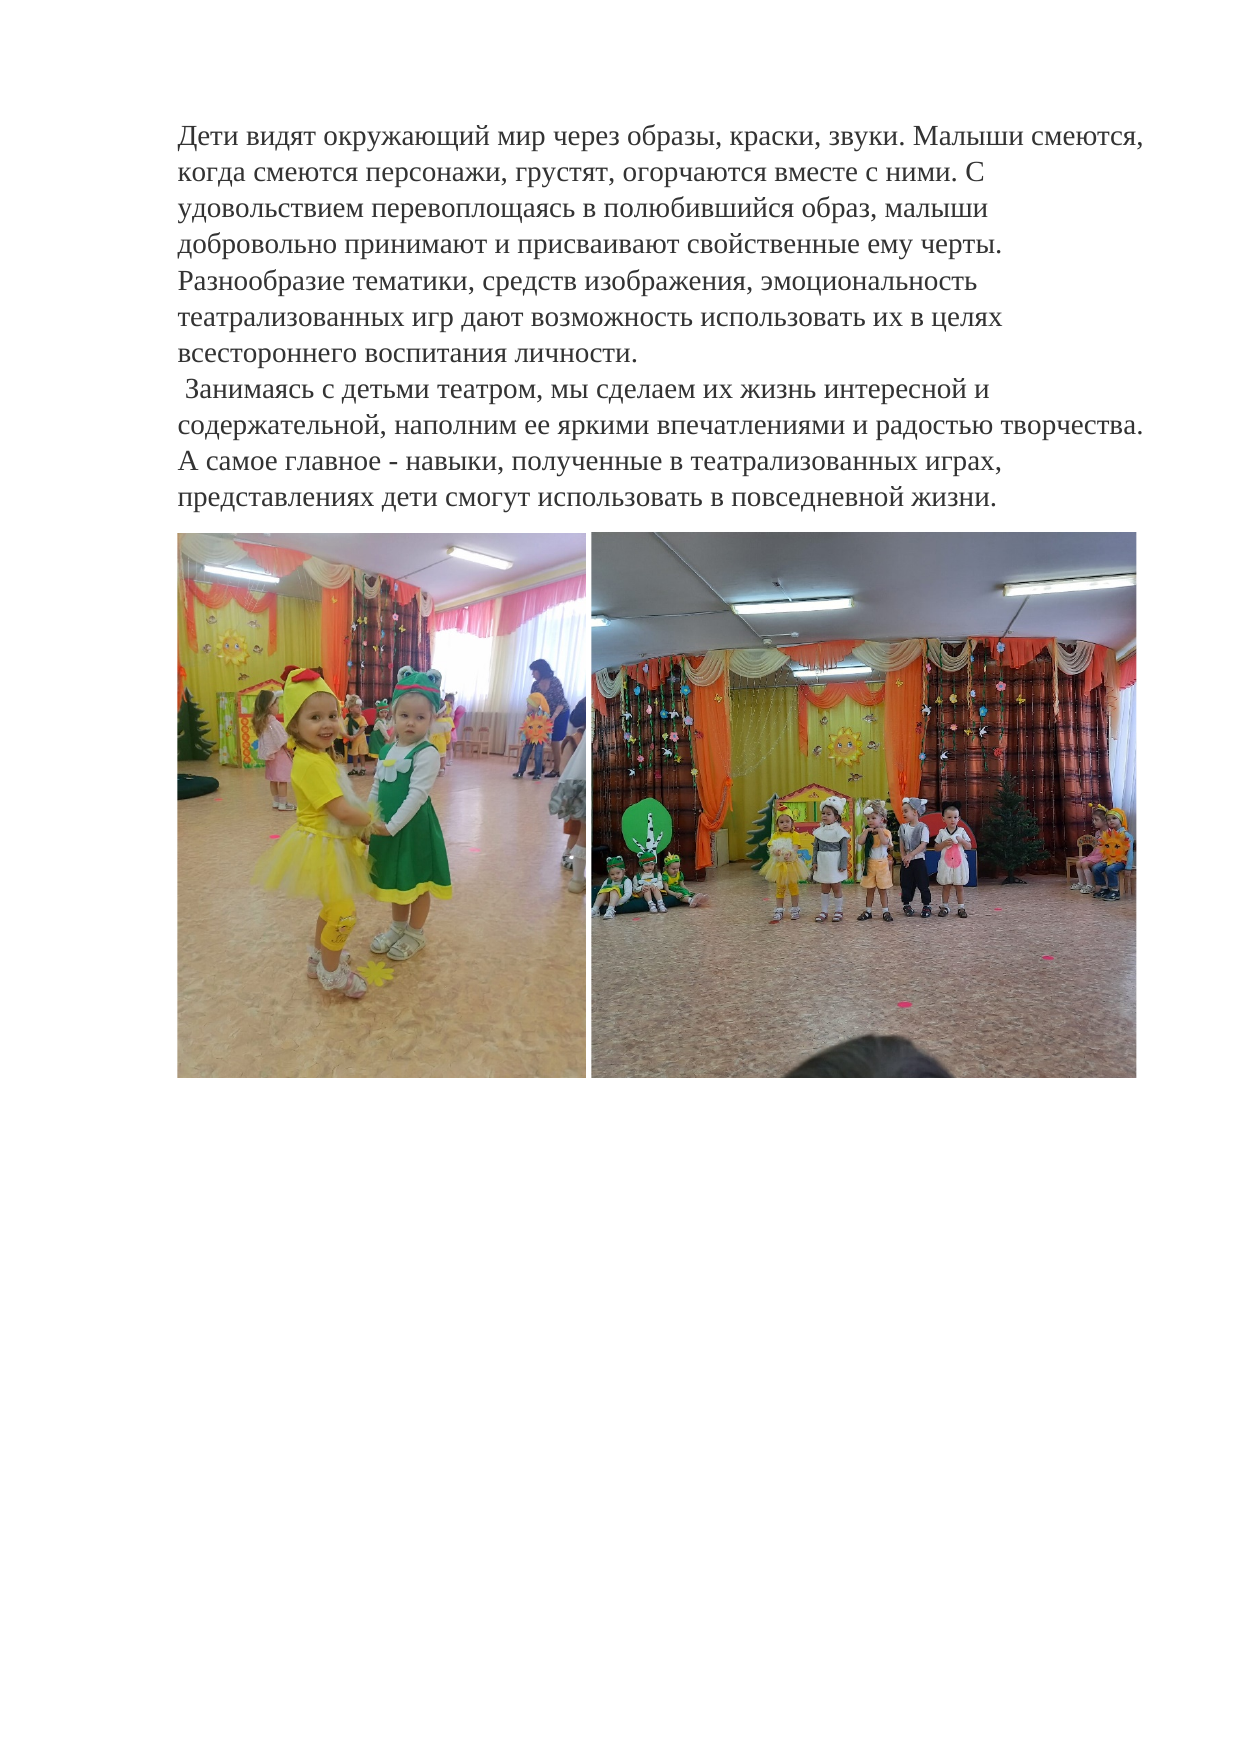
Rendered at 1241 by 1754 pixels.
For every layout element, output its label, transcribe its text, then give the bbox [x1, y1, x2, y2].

text Дети видят окружающий мир через образы, краски, звуки. Малыши смеются, когда смеются персонажи, грустят, огорчаются вместе с ними. С удовольствием перевоплощаясь в полюбившийся образ, малыши добровольно принимают и присваивают свойственные ему черты. Разнообразие тематики, средств изображения, эмоциональность театрализованных игр дают возможность использовать их в целях всестороннего воспитания личности. Занимаясь с детьми театром, мы сделаем их жизнь интересной и содержательной, наполним ее яркими впечатлениями и радостью творчества. А самое главное - навыки, полученные в театрализованных играх, представлениях дети смогут использовать в повседневной жизни. [177, 118, 1152, 513]
picture [177, 533, 586, 1078]
picture [591, 532, 1137, 1078]
